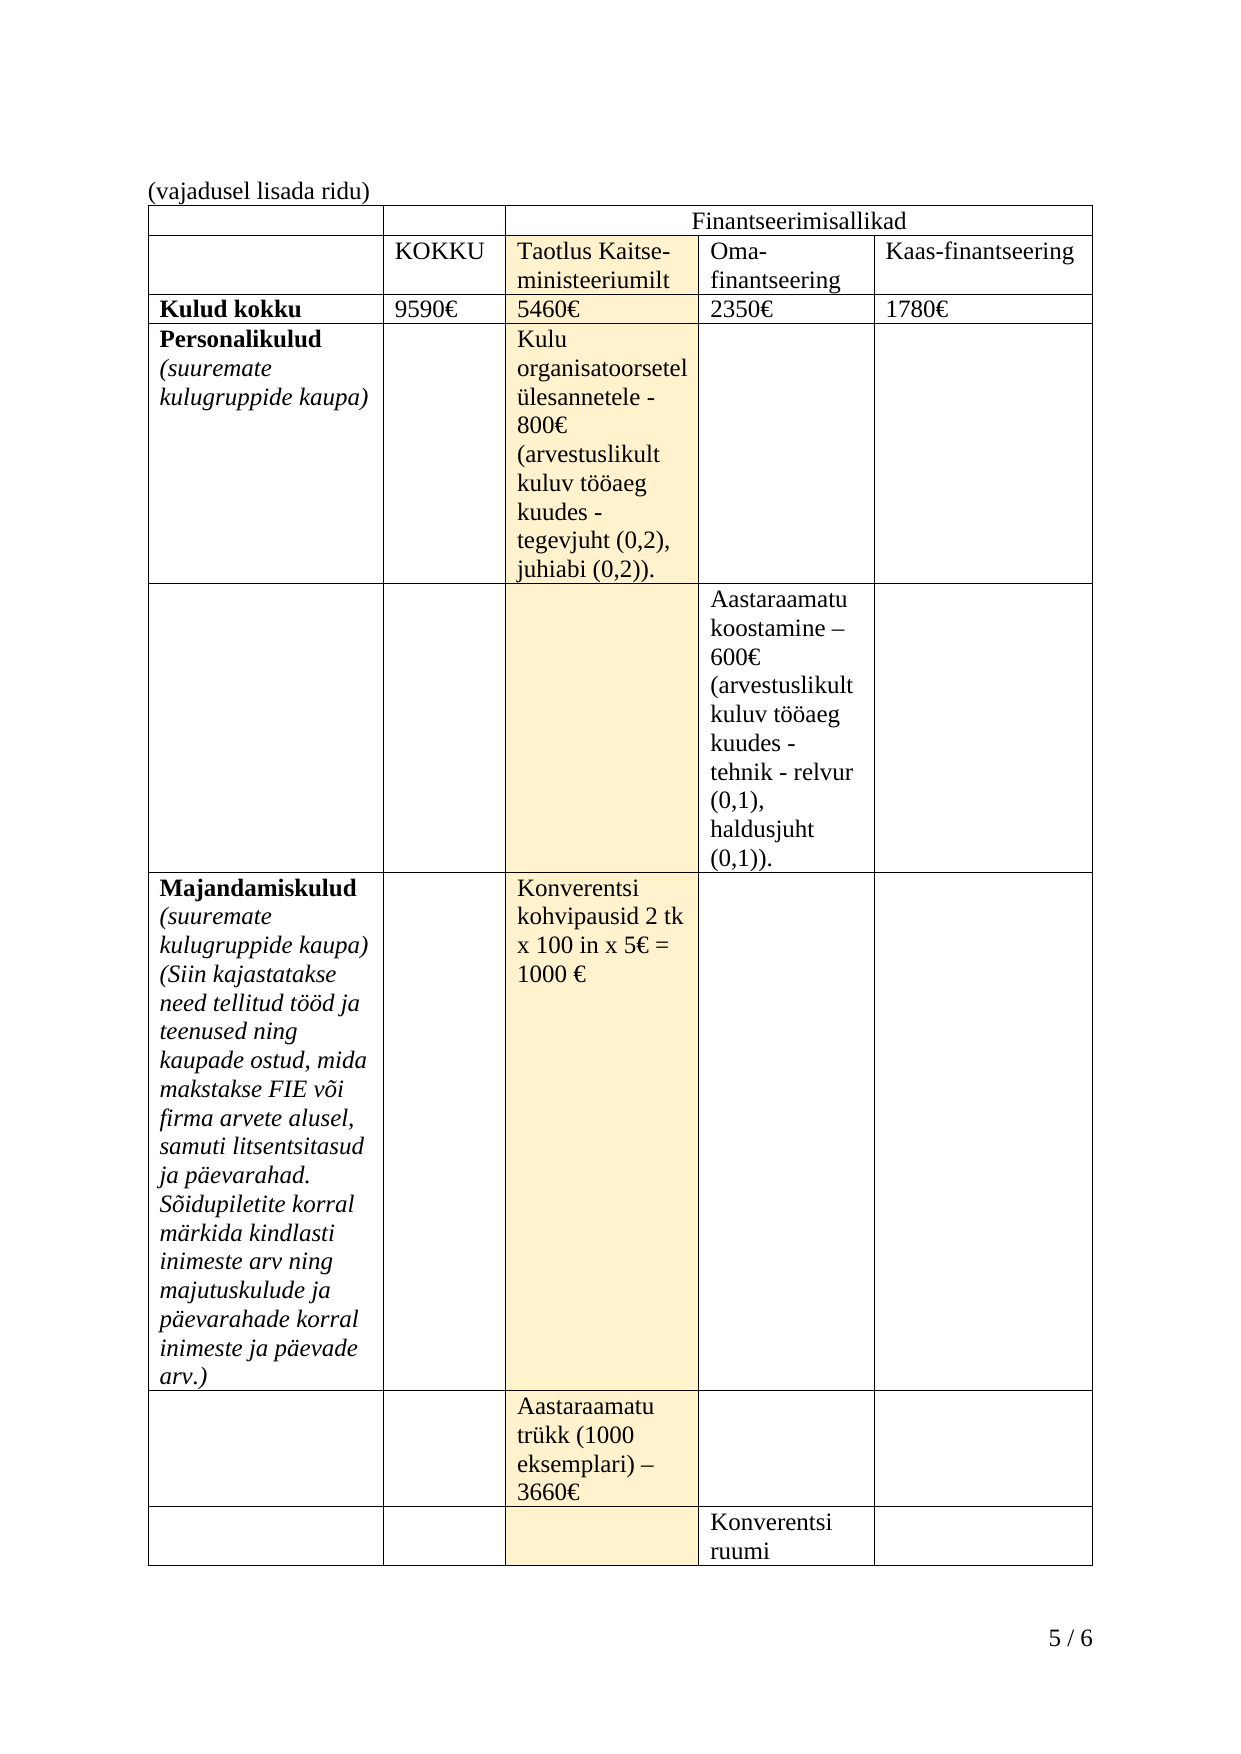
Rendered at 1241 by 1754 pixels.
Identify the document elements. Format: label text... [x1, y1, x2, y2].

table_cell Oma-finantseering [699, 236, 874, 293]
table_header [149, 206, 383, 235]
table_cell [384, 584, 505, 872]
table_cell 5460€ [506, 295, 698, 323]
table_cell 2350€ [699, 295, 874, 323]
table_cell [384, 1391, 505, 1506]
table_cell [875, 584, 1092, 872]
table_cell [149, 236, 383, 293]
table_cell [699, 1391, 874, 1506]
table_cell Aastaraamatu koostamine – 600€ (arvestuslikult kuluv tööaeg kuudes - tehnik - relvur (0,1), haldusjuht (0,1)). [699, 584, 874, 872]
table_cell [506, 1507, 698, 1565]
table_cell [699, 1507, 874, 1565]
table_cell 9590€ [384, 295, 505, 323]
table_cell [699, 873, 874, 1390]
table_cell Majandamiskulud (suuremate kulugruppide kaupa) (Siin kajastatakse need tellitud tööd ja teenused ning kaupade ostud, mida makstakse FIE või firma arvete alusel, samuti litsentsitasud ja päevarahad. Sõidupiletite korral märkida kindlasti inimeste arv ning majutuskulude ja päevarahade korral inimeste ja päevade arv.) [149, 873, 383, 1390]
table_header Finantseerimisallikad [506, 206, 1092, 235]
table_header [384, 206, 505, 235]
table_cell Konverentsi kohvipausid 2 tk x 100 in x 5€ = 1000 € [506, 873, 698, 1390]
table_cell 1780€ [875, 295, 1092, 323]
table_cell Personalikulud (suuremate kulugruppide kaupa) [149, 324, 383, 583]
table_cell Kaas-finantseering [875, 236, 1092, 293]
table_cell Aastaraamatu trükk (1000 eksemplari) – 3660€ [506, 1391, 698, 1506]
table_cell [875, 324, 1092, 583]
text (vajadusel lisada ridu) [148, 176, 1093, 205]
table_cell Kulud kokku [149, 295, 383, 323]
table_cell [149, 584, 383, 872]
table_cell [875, 1507, 1092, 1565]
table_cell Kulu organisatoorsetel ülesannetele - 800€ (arvestuslikult kuluv tööaeg kuudes - tegevjuht (0,2), juhiabi (0,2)). [506, 324, 698, 583]
table_cell [149, 1507, 383, 1565]
table_cell [149, 1391, 383, 1506]
table_cell [384, 324, 505, 583]
table_cell [384, 1507, 505, 1565]
table_cell [875, 1391, 1092, 1506]
table_cell [875, 873, 1092, 1390]
table_cell [384, 873, 505, 1390]
table_cell [506, 584, 698, 872]
table_cell Taotlus Kaitse-ministeeriumilt [506, 236, 698, 293]
table_cell [699, 324, 874, 583]
table_cell KOKKU [384, 236, 505, 293]
